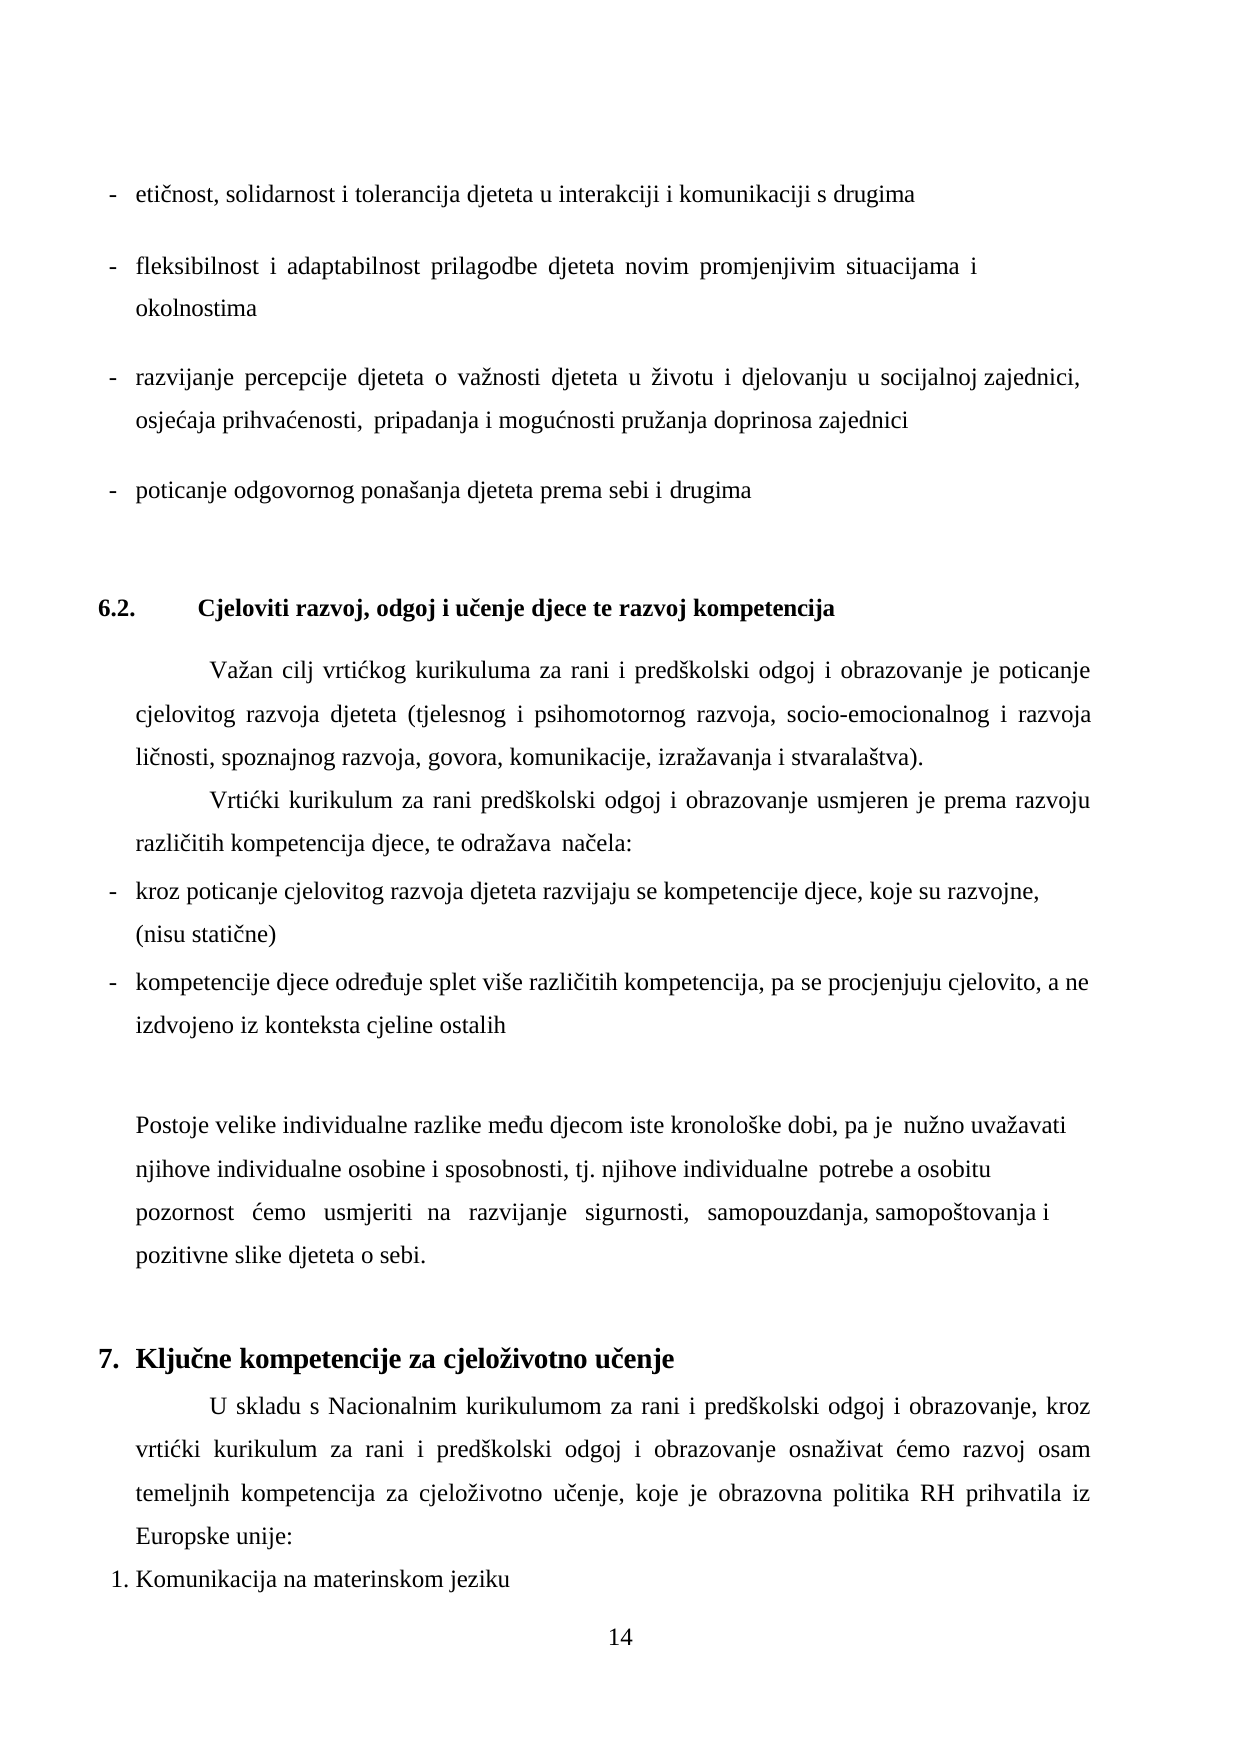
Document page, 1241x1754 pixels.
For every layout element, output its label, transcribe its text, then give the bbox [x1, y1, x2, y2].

list razvijanje percepcije djeteta o važnosti djeteta u životu i djelovanju u socijalnoj zajednici, osjećaja prihvaćenosti, pripadanja i mogućnosti pružanja doprinosa zajednici [109, 362, 1091, 434]
list Komunikacija na materinskom jeziku [110, 1564, 1105, 1593]
text U skladu s Nacionalnim kurikulumom za rani i predškolski odgoj i obrazovanje, kroz vrtićki kurikulum za rani i predškolski odgoj i obrazovanje osnaživat ćemo razvoj osam temeljnih kompetencija za cjeloživotno učenje, koje je obrazovna politika RH prihvatila iz Europske unije: [135, 1391, 1092, 1549]
list kompetencije djece određuje splet više različitih kompetencija, pa se procjenjuju cjelovito, a ne izdvojeno iz konteksta cjeline ostalih [109, 967, 1091, 1039]
text Važan cilj vrtićkog kurikuluma za rani i predškolski odgoj i obrazovanje je poticanje cjelovitog razvoja djeteta (tjelesnog i psihomotornog razvoja, socio-emocionalnog i razvoja ličnosti, spoznajnog razvoja, govora, komunikacije, izražavanja i stvaralaštva). [135, 656, 1092, 771]
subtitle Cjeloviti razvoj, odgoj i učenje djece te razvoj kompetencija [98, 593, 1105, 621]
list etičnost, solidarnost i tolerancija djeteta u interakciji i komunikaciji s drugima [109, 179, 1105, 208]
list poticanje odgovornog ponašanja djeteta prema sebi i drugima [109, 475, 1105, 503]
list fleksibilnost i adaptabilnost prilagodbe djeteta novim promjenjivim situacijama i okolnostima [109, 251, 1091, 322]
list kroz poticanje cjelovitog razvoja djeteta razvijaju se kompetencije djece, koje su razvojne, (nisu statične) [109, 876, 1092, 947]
text Postoje velike individualne razlike među djecom iste kronološke dobi, pa je nužno uvažavati njihove individualne osobine i sposobnosti, tj. njihove individualne potrebe a osobitu pozornost ćemo usmjeriti na razvijanje sigurnosti, samopouzdanja, samopoštovanja i pozitivne slike djeteta o sebi. [135, 1110, 1092, 1269]
subtitle Ključne kompetencije za cjeloživotno učenje [98, 1341, 1105, 1375]
text Vrtićki kurikulum za rani predškolski odgoj i obrazovanje usmjeren je prema razvoju različitih kompetencija djece, te odražava načela: [135, 785, 1092, 857]
